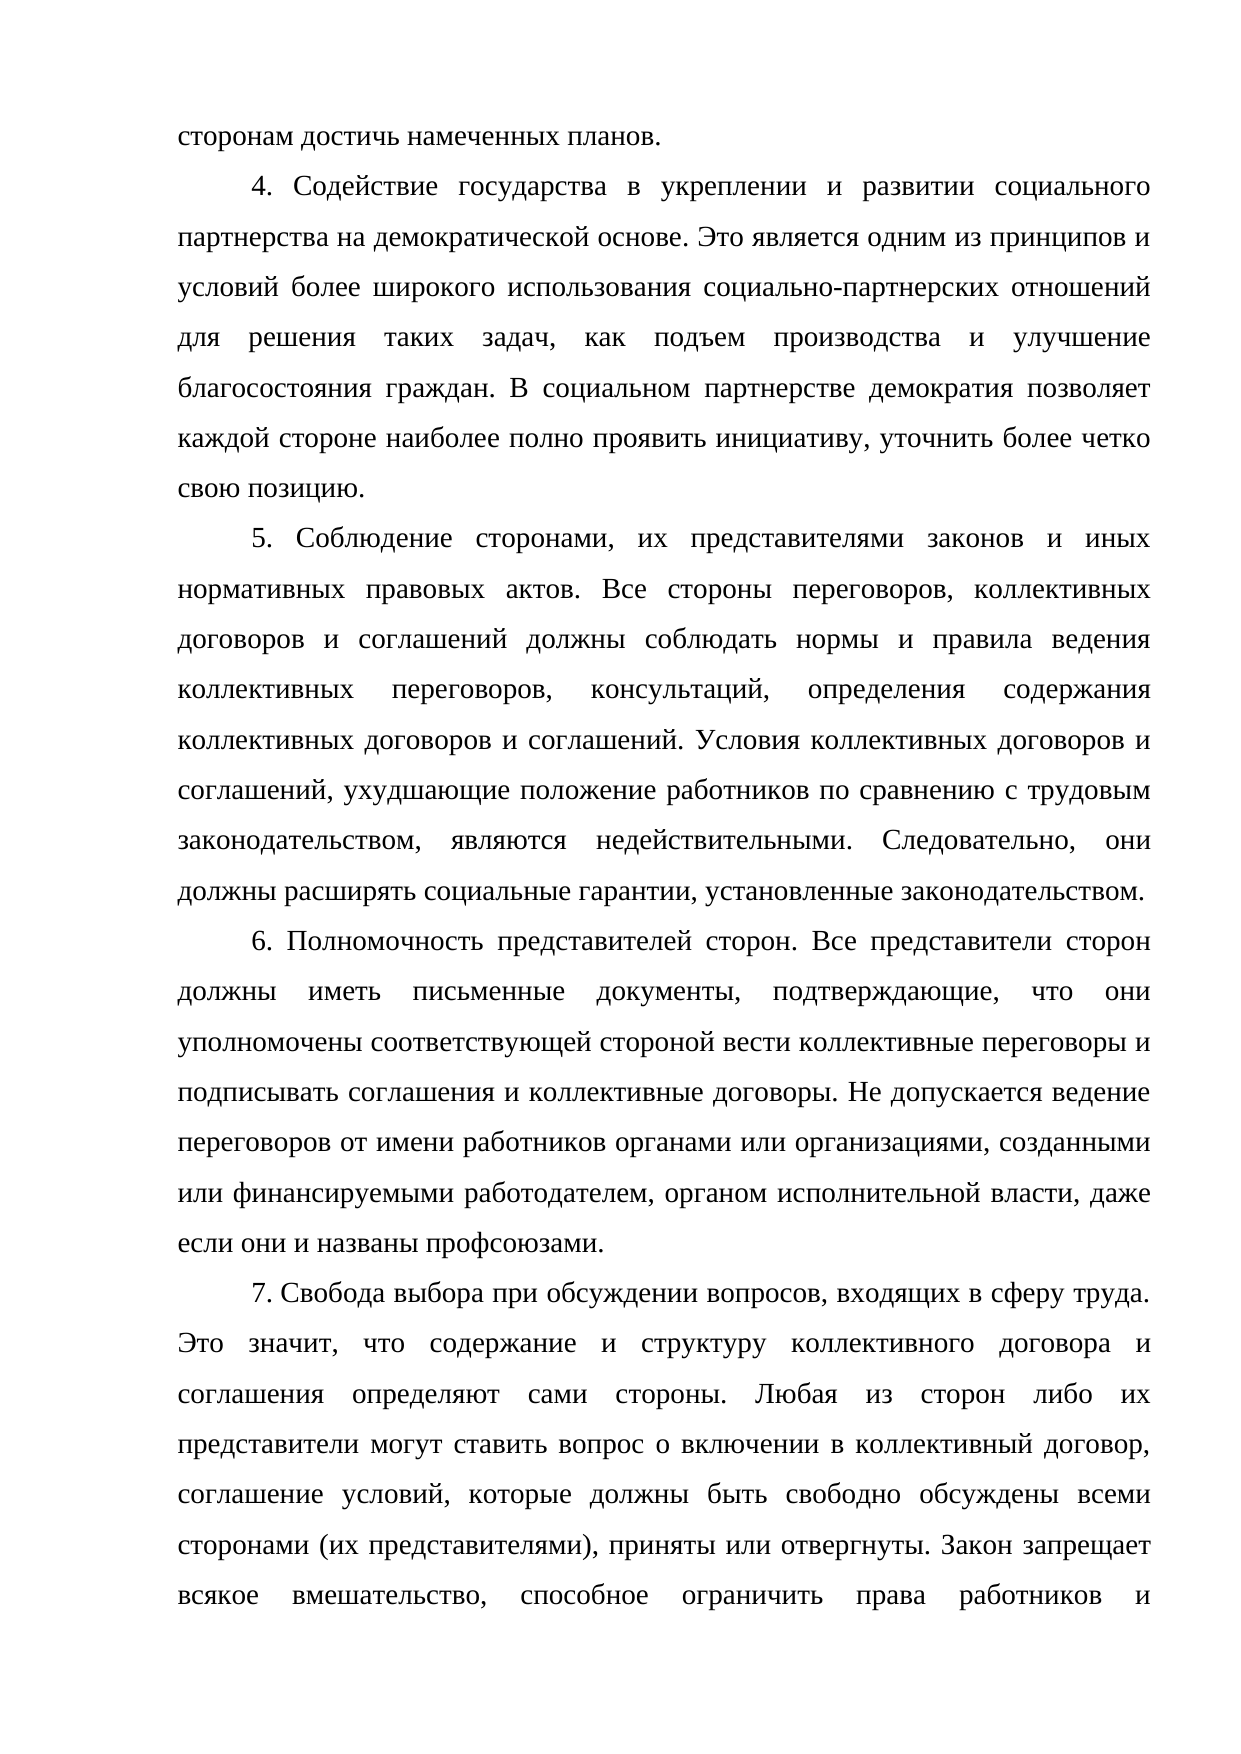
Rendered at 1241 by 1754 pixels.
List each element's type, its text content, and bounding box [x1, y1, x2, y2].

text 6. Полномочность представителей сторон. Все представители сторон должны иметь письменные документы, подтверждающие, что они уполномочены соответствующей стороной вести коллективные переговоры и подписывать соглашения и коллективные договоры. Не допускается ведение переговоров от имени работников органами или организациями, созданными или финансируемыми работодателем, органом исполнительной власти, даже если они и названы профсоюзами. [177, 923, 1152, 1258]
text 5. Соблюдение сторонами, их представителями законов и иных нормативных правовых актов. Все стороны переговоров, коллективных договоров и соглашений должны соблюдать нормы и правила ведения коллективных переговоров, консультаций, определения содержания коллективных договоров и соглашений. Условия коллективных договоров и соглашений, ухудшающие положение работников по сравнению с трудовым законодательством, являются недействительными. Следовательно, они должны расширять социальные гарантии, установленные законодательством. [177, 521, 1152, 906]
text 4. Содействие государства в укреплении и развитии социального партнерства на демократической основе. Это является одним из принципов и условий более широкого использования социально-партнерских отношений для решения таких задач, как подъем производства и улучшение благосостояния граждан. В социальном партнерстве демократия позволяет каждой стороне наиболее полно проявить инициативу, уточнить более четко свою позицию. [177, 168, 1152, 504]
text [177, 118, 1152, 152]
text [177, 1275, 1152, 1611]
